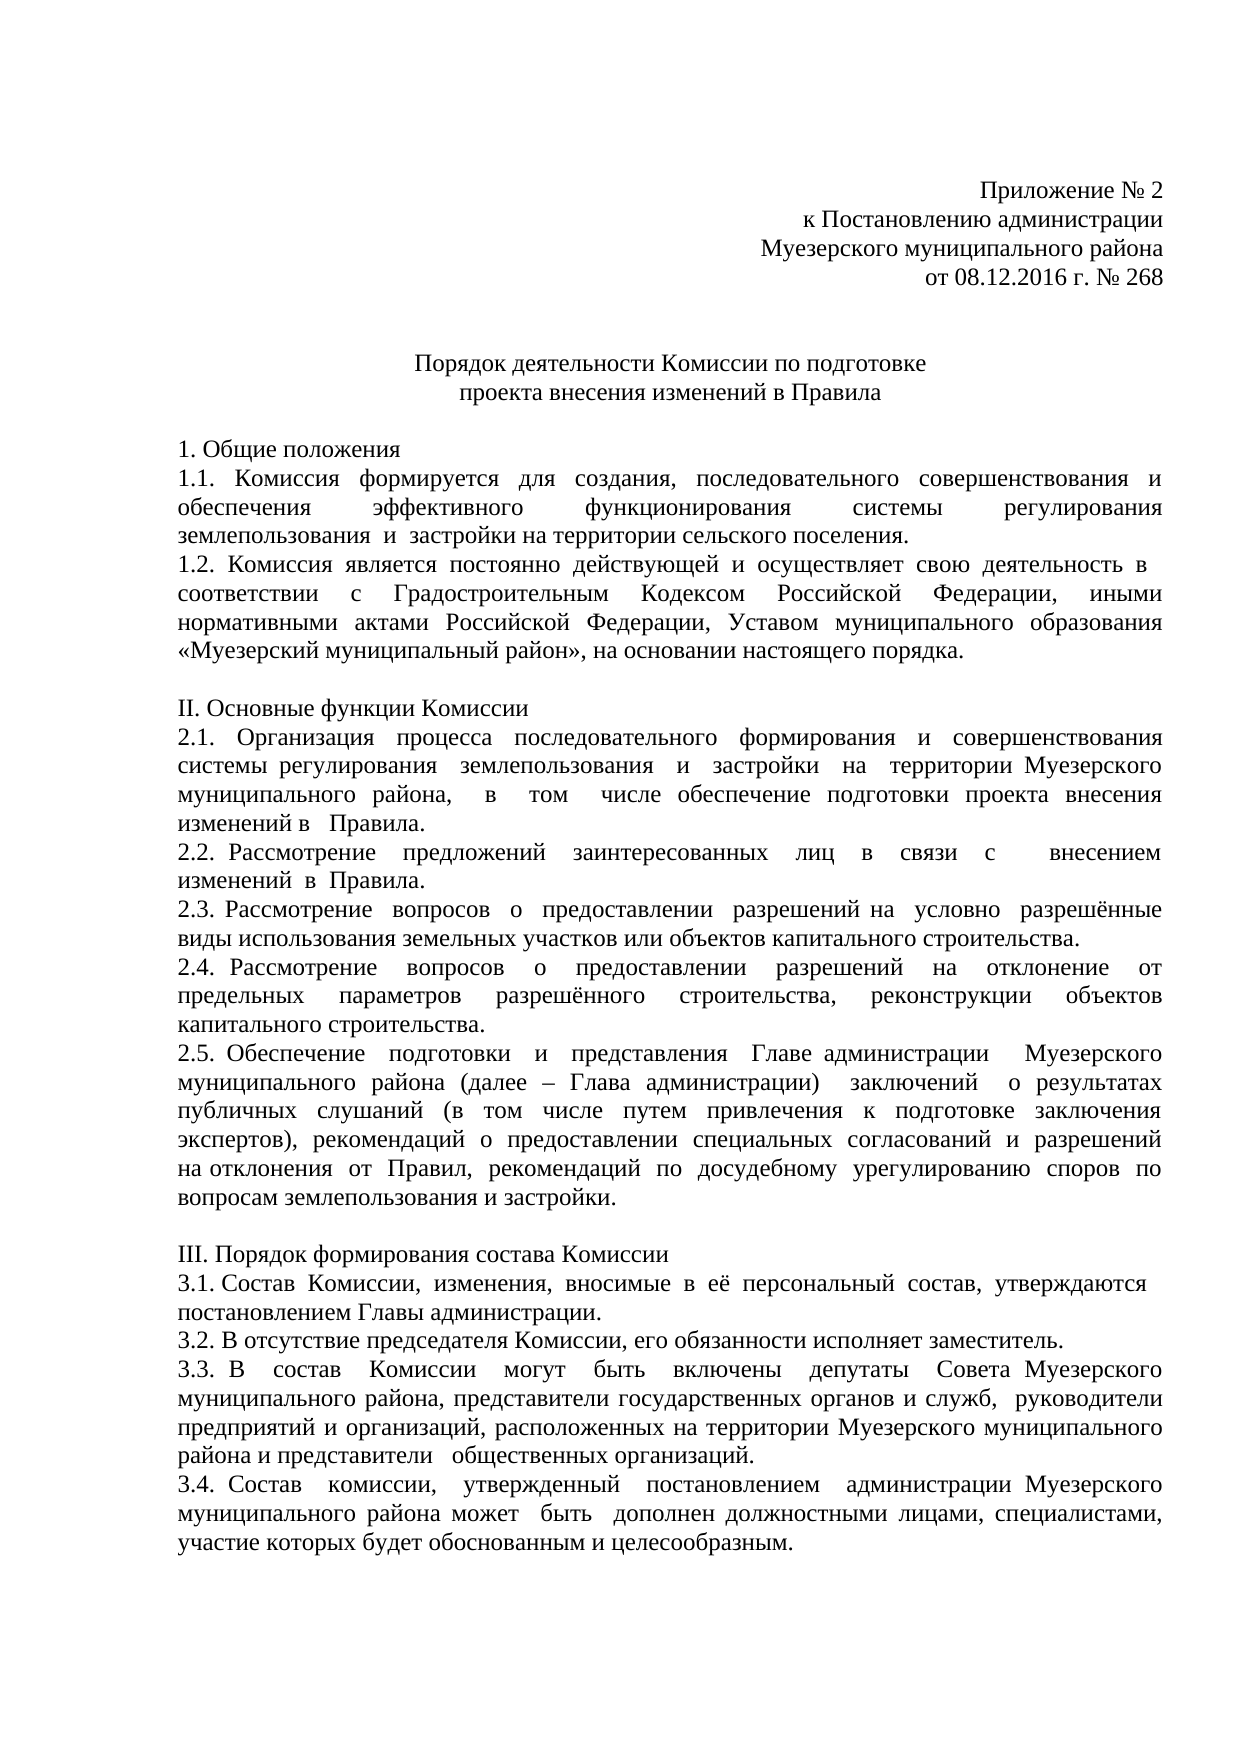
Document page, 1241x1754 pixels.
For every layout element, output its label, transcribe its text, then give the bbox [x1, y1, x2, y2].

text 2.4. Рассмотрение вопросов о предоставлении разрешений на отклонение от предельных параметров разрешённого строительства, реконструкции объектов капитального строительства. [177, 952, 1163, 1038]
text 1.2. Комиссия является постоянно действующей и осуществляет свою деятельность в [177, 549, 1163, 578]
text постановлением Главы администрации. [177, 1297, 1163, 1326]
text II. Основные функции Комиссии [177, 693, 1163, 722]
text 3.4. Состав комиссии, утвержденный постановлением администрации Муезерского муниципального района может быть дополнен должностными лицами, специалистами, участие которых будет обоснованным и целесообразным. [177, 1469, 1163, 1556]
text 3.1. Состав Комиссии, изменения, вносимые в её персональный состав, утверждаются [177, 1268, 1163, 1297]
text к Постановлению администрации [177, 204, 1163, 233]
text Приложение № 2 [177, 176, 1163, 204]
text от 08.12.2016 г. № 268 [177, 262, 1163, 291]
text 2.2. Рассмотрение предложений заинтересованных лиц в связи с внесением изменений в Правила. [177, 837, 1163, 894]
text 1.1. Комиссия формируется для создания, последовательного совершенствования и обеспечения эффективного функционирования системы регулирования землепользования и застройки на территории сельского поселения. [177, 463, 1163, 549]
text 2.1. Организация процесса последовательного формирования и совершенствования системы регулирования землепользования и застройки на территории Муезерского муниципального района, в том числе обеспечение подготовки проекта внесения изменений в Правила. [177, 722, 1163, 837]
text 3.2. В отсутствие председателя Комиссии, его обязанности исполняет заместитель. [177, 1326, 1163, 1354]
text Порядок деятельности Комиссии по подготовке [177, 348, 1163, 377]
text 2.5. Обеспечение подготовки и представления Главе администрации Муезерского муниципального района (далее – Глава администрации) заключений о результатах публичных слушаний (в том числе путем привлечения к подготовке заключения экспертов), рекомендаций о предоставлении специальных согласований и разрешений на отклонения от Правил, рекомендаций по досудебному урегулированию споров по вопросам землепользования и застройки. [177, 1038, 1163, 1211]
text проекта внесения изменений в Правила [177, 377, 1163, 406]
text III. Порядок формирования состава Комиссии [177, 1239, 1163, 1268]
text 1. Общие положения [177, 434, 1163, 463]
text Муезерского муниципального района [177, 233, 1163, 262]
text 3.3. В состав Комиссии могут быть включены депутаты Совета Муезерского муниципального района, представители государственных органов и служб, руководители предприятий и организаций, расположенных на территории Муезерского муниципального района и представители общественных организаций. [177, 1354, 1163, 1469]
text соответствии с Градостроительным Кодексом Российской Федерации, иными нормативными актами Российской Федерации, Уставом муниципального образования «Муезерский муниципальный район», на основании настоящего порядка. [177, 578, 1163, 664]
text 2.3. Рассмотрение вопросов о предоставлении разрешений на условно разрешённые виды использования земельных участков или объектов капитального строительства. [177, 894, 1163, 952]
